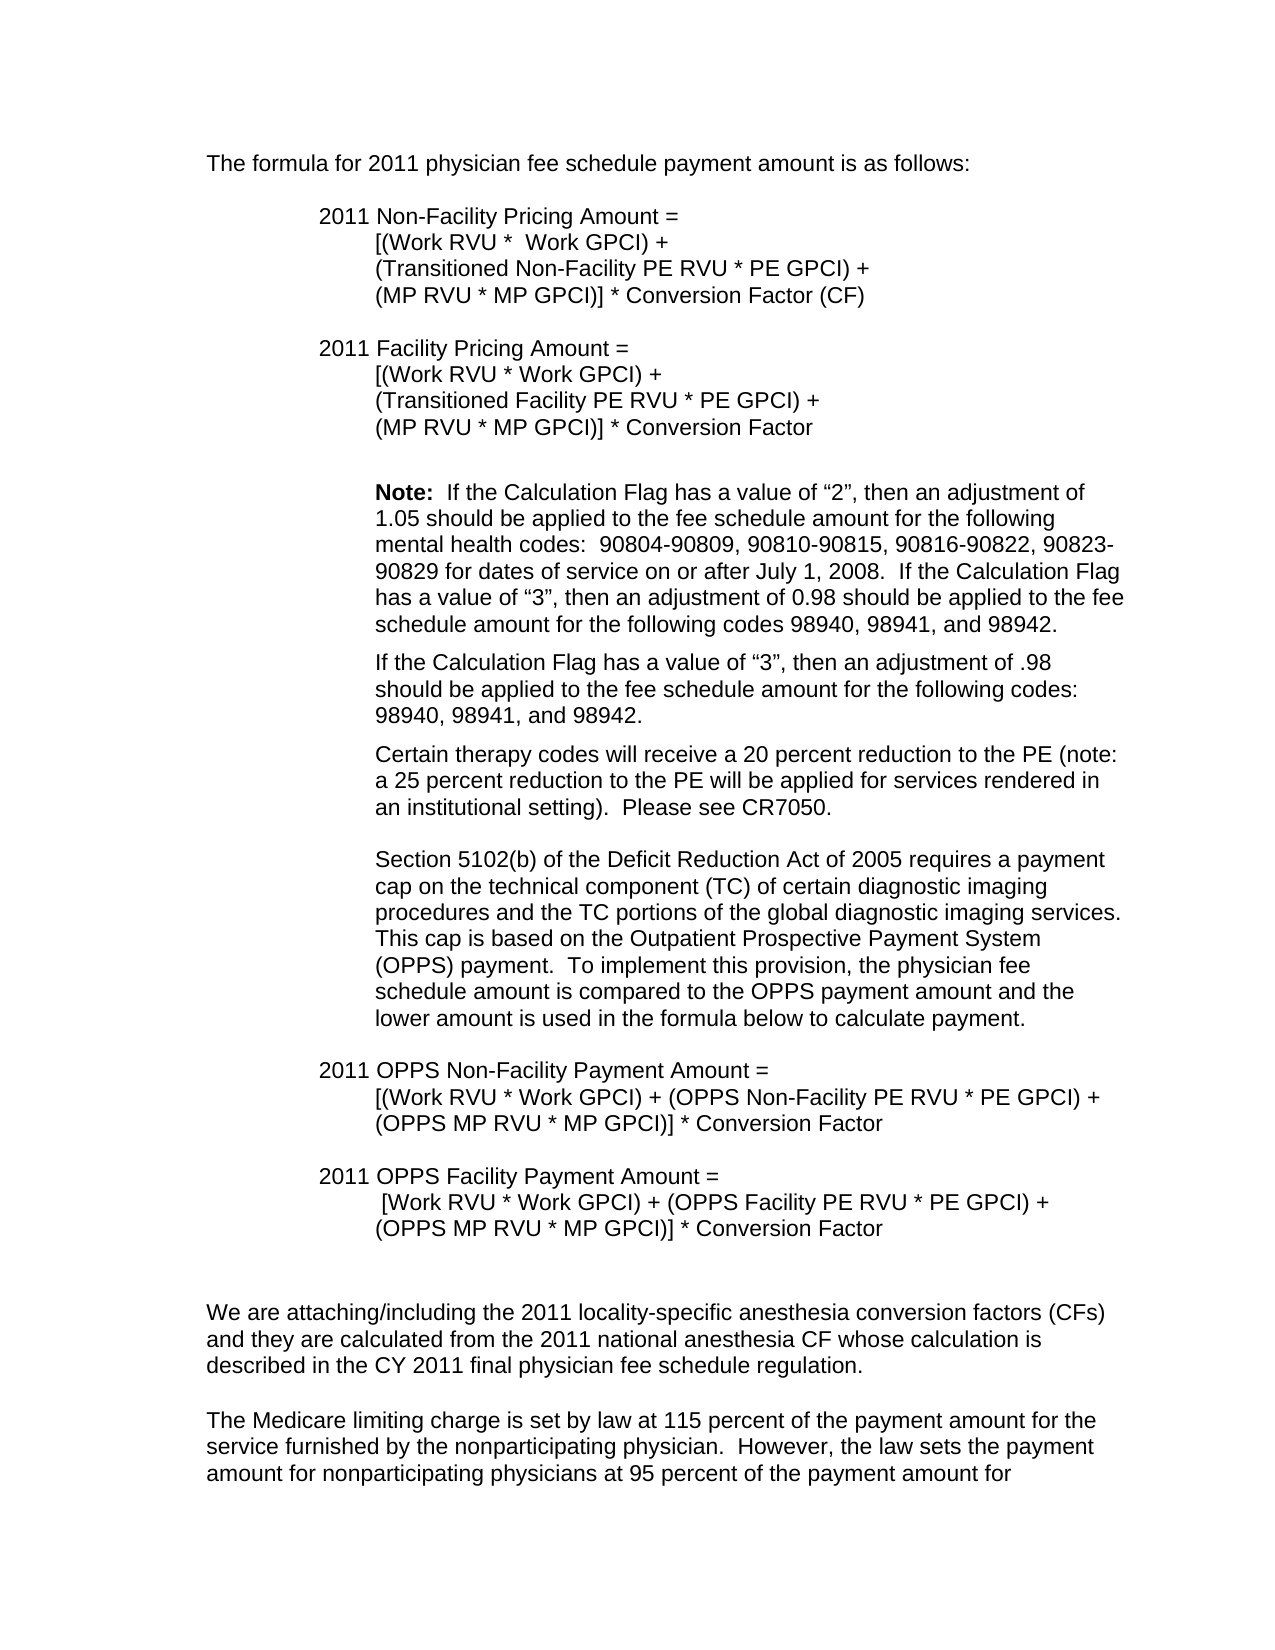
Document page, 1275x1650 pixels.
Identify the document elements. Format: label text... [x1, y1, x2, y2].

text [206, 1407, 1125, 1486]
text [(Work RVU * Work GPCI) + [375, 361, 1125, 387]
text 2011 OPPS Facility Payment Amount = [319, 1163, 1125, 1189]
text The formula for 2011 physician fee schedule payment amount is as follows: [206, 150, 1125, 176]
text 2011 Facility Pricing Amount = [319, 334, 1125, 361]
text Section 5102(b) of the Deficit Reduction Act of 2005 requires a payment cap on the technical component (TC) of certain diagnostic imaging procedures and the TC portions of the global diagnostic imaging services. This cap is based on the Outpatient Prospective Payment System (OPPS) payment. To implement this provision, the physician fee schedule amount is compared to the OPPS payment amount and the lower amount is used in the formula below to calculate payment. [375, 846, 1125, 1031]
text (MP RVU * MP GPCI)] * Conversion Factor (CF) [319, 282, 1172, 308]
text [(Work RVU * Work GPCI) + (OPPS Non-Facility PE RVU * PE GPCI) + [375, 1083, 1125, 1110]
text Certain therapy codes will receive a 20 percent reduction to the PE (note: a 25 percent reduction to the PE will be applied for services rendered in an institutional setting). Please see CR7050. [375, 741, 1125, 820]
text [(Work RVU * Work GPCI) + [375, 229, 1125, 255]
text (Transitioned Non-Facility PE RVU * PE GPCI) + [319, 255, 1125, 282]
text 2011 Non-Facility Pricing Amount = [319, 203, 1125, 229]
text If the Calculation Flag has a value of “3”, then an adjustment of .98 should be applied to the fee schedule amount for the following codes: 98940, 98941, and 98942. [375, 649, 1125, 728]
text 2011 OPPS Non-Facility Payment Amount = [319, 1057, 1125, 1083]
text We are attaching/including the 2011 locality-specific anesthesia conversion factors (CFs) and they are calculated from the 2011 national anesthesia CF whose calculation is described in the CY 2011 final physician fee schedule regulation. [206, 1299, 1125, 1378]
text (OPPS MP RVU * MP GPCI)] * Conversion Factor [375, 1110, 1172, 1136]
text [Work RVU * Work GPCI) + (OPPS Facility PE RVU * PE GPCI) + [375, 1189, 1125, 1215]
text Note: If the Calculation Flag has a value of “2”, then an adjustment of 1.05 should be applied to the fee schedule amount for the following mental health codes: 90804-90809, 90810-90815, 90816-90822, 90823-90829 for dates of service on or after July 1, 2008. If the Calculation Flag has a value of “3”, then an adjustment of 0.98 should be applied to the fee schedule amount for the following codes 98940, 98941, and 98942. [375, 479, 1125, 637]
text (Transitioned Facility PE RVU * PE GPCI) + [375, 387, 1125, 413]
text (OPPS MP RVU * MP GPCI)] * Conversion Factor [375, 1215, 1162, 1242]
text (MP RVU * MP GPCI)] * Conversion Factor [375, 413, 1162, 440]
